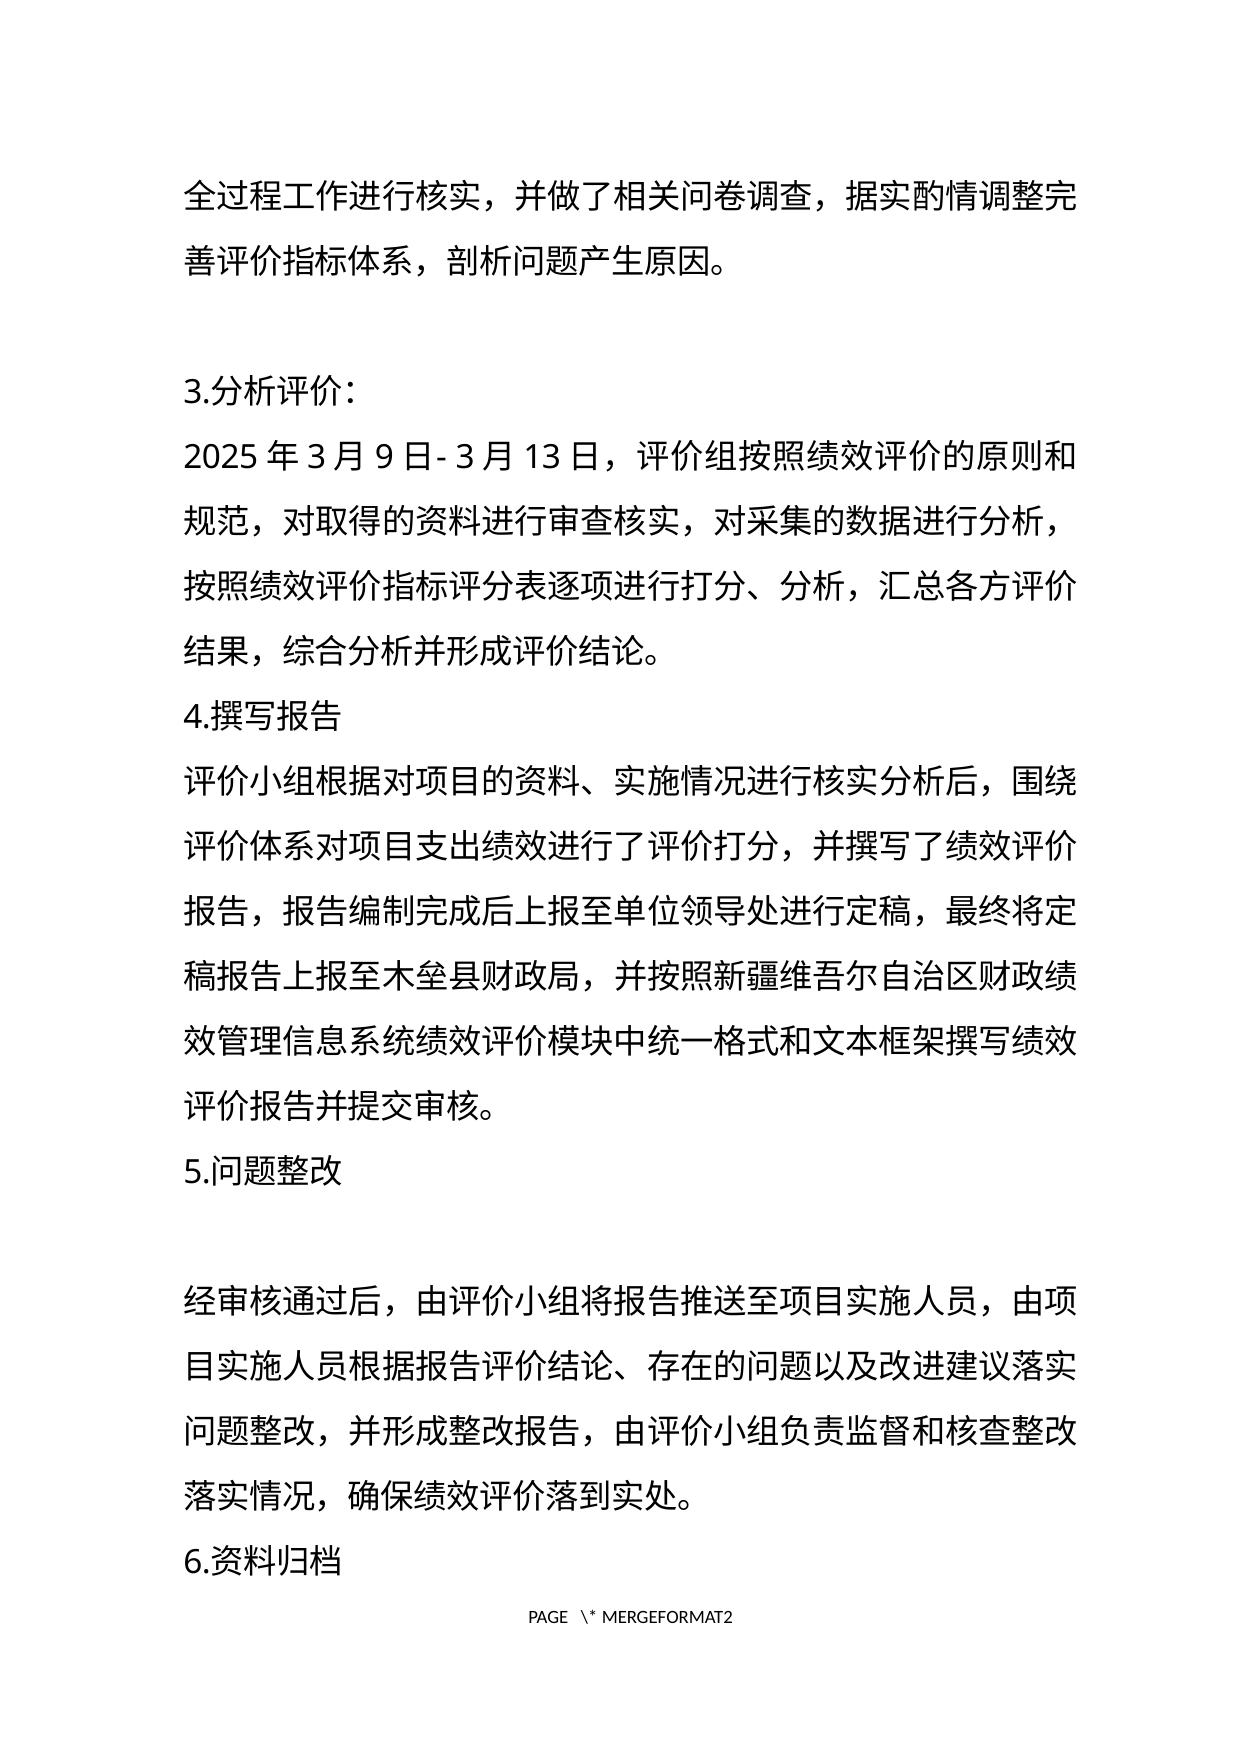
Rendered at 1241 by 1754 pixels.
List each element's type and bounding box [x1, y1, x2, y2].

text [183, 162, 1078, 1592]
